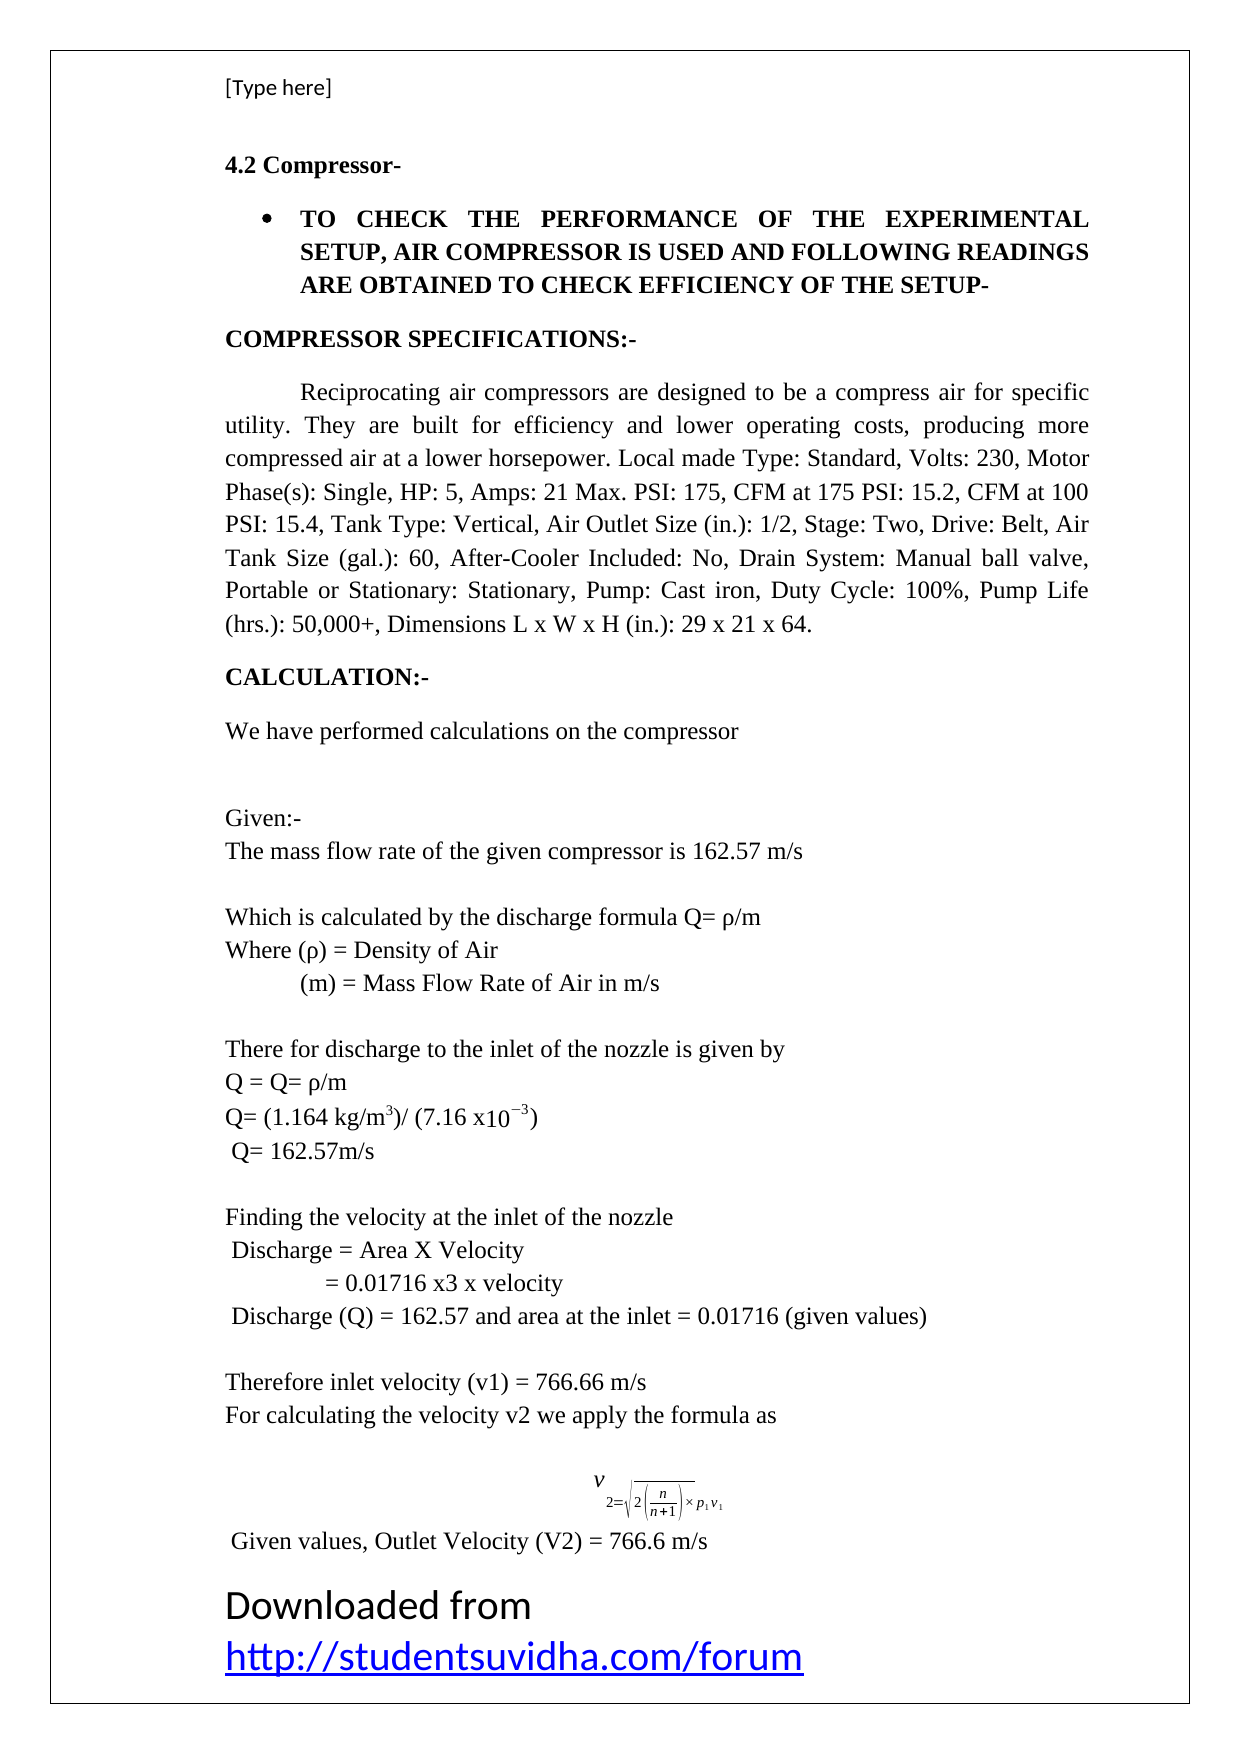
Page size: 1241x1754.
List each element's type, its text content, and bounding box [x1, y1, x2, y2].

text Given:- [225, 803, 1090, 832]
list TO CHECK THE PERFORMANCE OF THE EXPERIMENTAL SETUP, AIR COMPRESSOR IS USED AND FOLLOWING READINGS ARE OBTAINED TO CHECK EFFICIENCY OF THE SETUP- [262, 204, 1090, 298]
text Which is calculated by the discharge formula Q= ρ/m [225, 902, 1090, 931]
text 4.2 Compressor- [225, 150, 1090, 179]
text The mass flow rate of the given compressor is 162.57 m/s [225, 836, 1090, 865]
text We have performed calculations on the compressor [225, 716, 1090, 745]
text Q= (1.164 kg/m3)/ (7.16 x) [225, 1100, 1090, 1132]
text Where (ρ) = Density of Air [225, 935, 1090, 964]
text Q = Q= ρ/m [225, 1067, 1090, 1096]
text COMPRESSOR SPECIFICATIONS:- [225, 324, 1090, 352]
text Discharge (Q) = 162.57 and area at the inlet = 0.01716 (given values) [225, 1301, 1090, 1330]
text Given values, Outlet Velocity (V2) = 766.6 m/s [225, 1526, 1090, 1555]
text For calculating the velocity v2 we apply the formula as [225, 1400, 1090, 1429]
text = 0.01716 x3 x velocity [225, 1268, 1090, 1297]
text Discharge = Area X Velocity [225, 1235, 1090, 1264]
text CALCULATION:- [225, 662, 1090, 691]
text There for discharge to the inlet of the nozzle is given by [225, 1034, 1090, 1063]
text Finding the velocity at the inlet of the nozzle [225, 1202, 1090, 1231]
text (m) = Mass Flow Rate of Air in m/s [225, 968, 1090, 997]
text Q= 162.57m/s [225, 1136, 1090, 1164]
text Therefore inlet velocity (v1) = 766.66 m/s [225, 1367, 1090, 1396]
